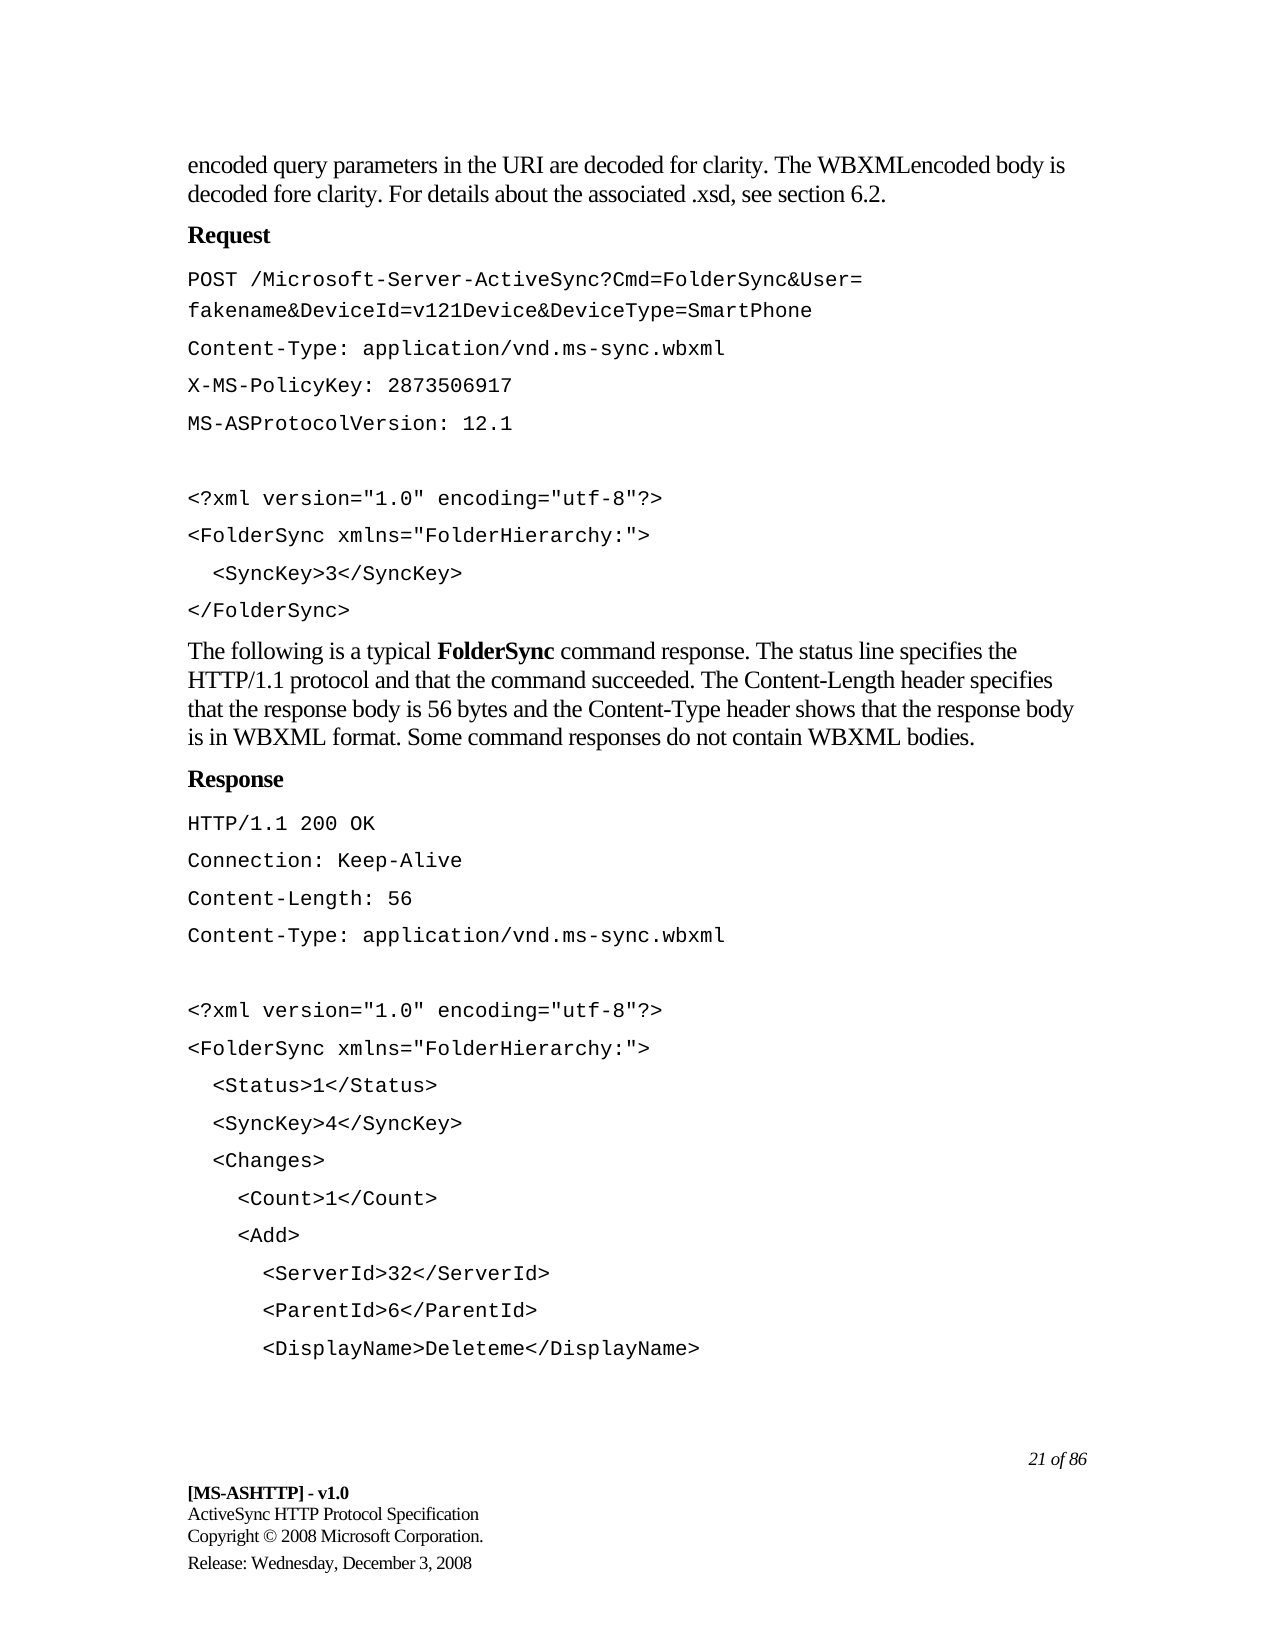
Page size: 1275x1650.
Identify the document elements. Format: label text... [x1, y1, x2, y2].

text Connection: Keep-Alive [187, 842, 1087, 874]
text <SyncKey>4</SyncKey> [187, 1105, 1087, 1136]
text MS-ASProtocolVersion: 12.1 [187, 405, 1087, 436]
text <?xml version="1.0" encoding="utf-8"?> [187, 480, 1087, 511]
text <DisplayName>Deleteme</DisplayName> [187, 1330, 1087, 1361]
text <SyncKey>3</SyncKey> [187, 555, 1087, 586]
text The following is a typical FolderSync command response. The status line specifies the HTTP/1.1 protocol and that the command succeeded. The Content-Length header specifies that the response body is 56 bytes and the Content-Type header shows that the response body is in WBXML format. Some command responses do not contain WBXML bodies. [187, 636, 1087, 751]
text POST /Microsoft-Server-ActiveSync?Cmd=FolderSync&User= fakename&DeviceId=v121Device&DeviceType=SmartPhone [187, 261, 1087, 324]
text <FolderSync xmlns="FolderHierarchy:"> [187, 1030, 1087, 1061]
text <FolderSync xmlns="FolderHierarchy:"> [187, 517, 1087, 549]
text <Count>1</Count> [187, 1180, 1087, 1211]
text <ServerId>32</ServerId> [187, 1255, 1087, 1286]
text <ParentId>6</ParentId> [187, 1292, 1087, 1324]
text </FolderSync> [187, 592, 1087, 624]
text <?xml version="1.0" encoding="utf-8"?> [187, 992, 1087, 1024]
text <Add> [187, 1217, 1087, 1249]
text <Changes> [187, 1142, 1087, 1174]
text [187, 150, 1087, 207]
text HTTP/1.1 200 OK [187, 805, 1087, 836]
text <Status>1</Status> [187, 1067, 1087, 1099]
text Content-Type: application/vnd.ms-sync.wbxml [187, 330, 1087, 361]
text Response [187, 764, 1087, 792]
text Request [187, 220, 1087, 249]
text Content-Length: 56 [187, 880, 1087, 911]
text Content-Type: application/vnd.ms-sync.wbxml [187, 917, 1087, 949]
text X-MS-PolicyKey: 2873506917 [187, 367, 1087, 399]
